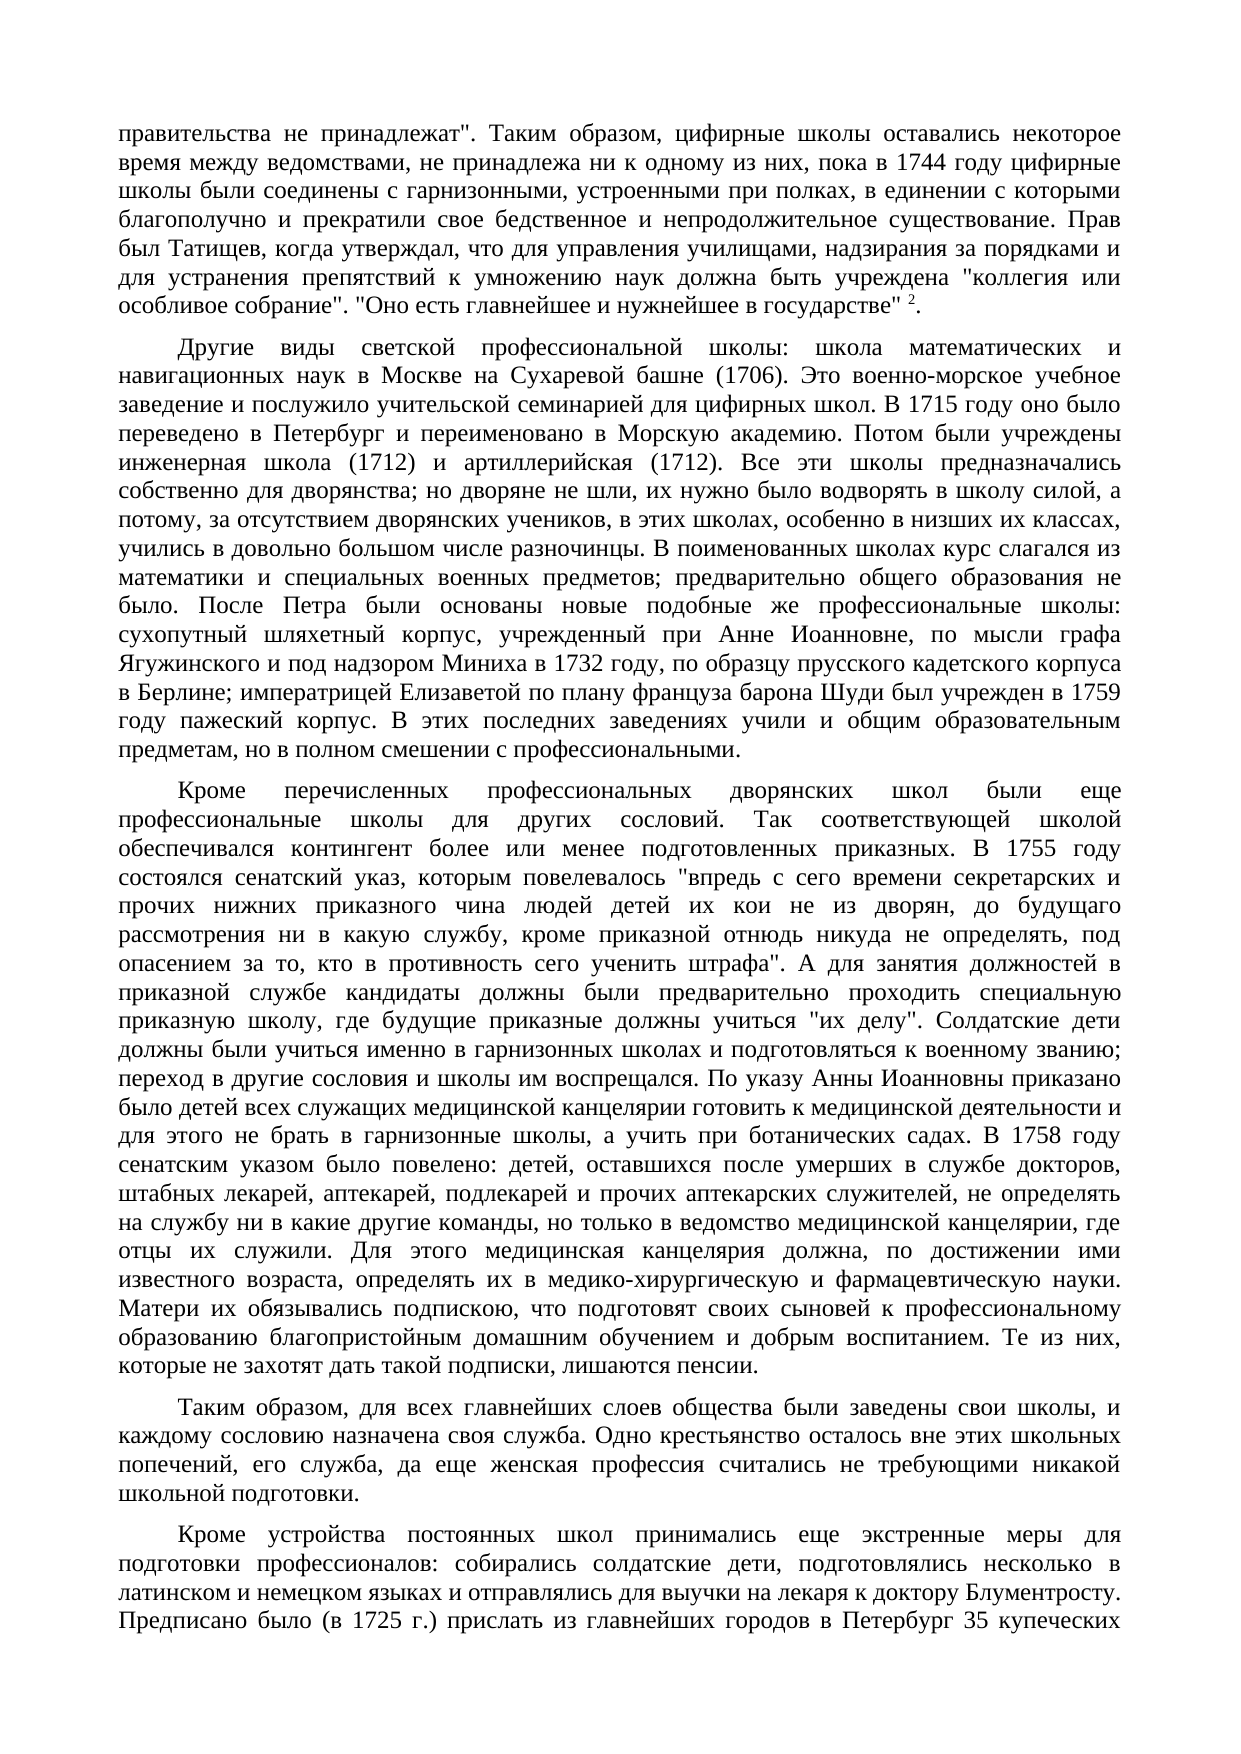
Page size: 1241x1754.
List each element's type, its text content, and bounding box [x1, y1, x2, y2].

text Кроме перечисленных профессиональных дворянских школ были еще профессиональные школы для других сословий. Так соответствующей школой обеспечивался контингент более или менее подготовленных приказных. В 1755 году состоялся сенатский указ, которым повелевалось "впредь с сего времени секретарских и прочих нижних приказного чина людей детей их кои не из дворян, до будущаго рассмотрения ни в какую службу, кроме приказной отнюдь никуда не определять, под опасением за то, кто в противность сего ученить штрафа". А для занятия должностей в приказной службе кандидаты должны были предварительно проходить специальную приказную школу, где будущие приказные должны учиться "их делу". Солдатские дети должны были учиться именно в гарнизонных школах и подготовляться к военному званию; переход в другие сословия и школы им воспрещался. По указу Анны Иоанновны приказано было детей всех служащих медицинской канцелярии готовить к медицинской деятельности и для этого не брать в гарнизонные школы, а учить при ботанических садах. В 1758 году сенатским указом было повелено: детей, оставшихся после умерших в службе докторов, штабных лекарей, аптекарей, подлекарей и прочих аптекарских служителей, не определять на службу ни в какие другие команды, но только в ведомство медицинской канцелярии, где отцы их служили. Для этого медицинская канцелярия должна, по достижении ими известного возраста, определять их в медико-хирургическую и фармацевтическую науки. Матери их обязывались подпискою, что подготовят своих сыновей к профессиональному образованию благопристойным домашним обучением и добрым воспитанием. Те из них, которые не захотят дать такой подписки, лишаются пенсии. [118, 776, 1122, 1379]
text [118, 118, 1122, 319]
text Другие виды светской профессиональной школы: школа математических и навигационных наук в Москве на Сухаревой башне (1706). Это военно-морское учебное заведение и послужило учительской семинарией для цифирных школ. В 1715 году оно было переведено в Петербург и переименовано в Морскую академию. Потом были учреждены инженерная школа (1712) и артиллерийская (1712). Все эти школы предназначались собственно для дворянства; но дворяне не шли, их нужно было водворять в школу силой, а потому, за отсутствием дворянских учеников, в этих школах, особенно в низших их классах, учились в довольно большом числе разночинцы. В поименованных школах курс слагался из математики и специальных военных предметов; предварительно общего образования не было. После Петра были основаны новые подобные же профессиональные школы: сухопутный шляхетный корпус, учрежденный при Анне Иоанновне, по мысли графа Ягужинского и под надзором Миниха в 1732 году, по образцу прусского кадетского корпуса в Берлине; императрицей Елизаветой по плану француза барона Шуди был учрежден в 1759 году пажеский корпус. В этих последних заведениях учили и общим образовательным предметам, но в полном смешении с профессиональными. [118, 332, 1122, 763]
text Таким образом, для всех главнейших слоев общества были заведены свои школы, и каждому сословию назначена своя служба. Одно крестьянство осталось вне этих школьных попечений, его служба, да еще женская профессия считались не требующими никакой школьной подготовки. [118, 1392, 1122, 1507]
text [118, 1519, 1122, 1634]
